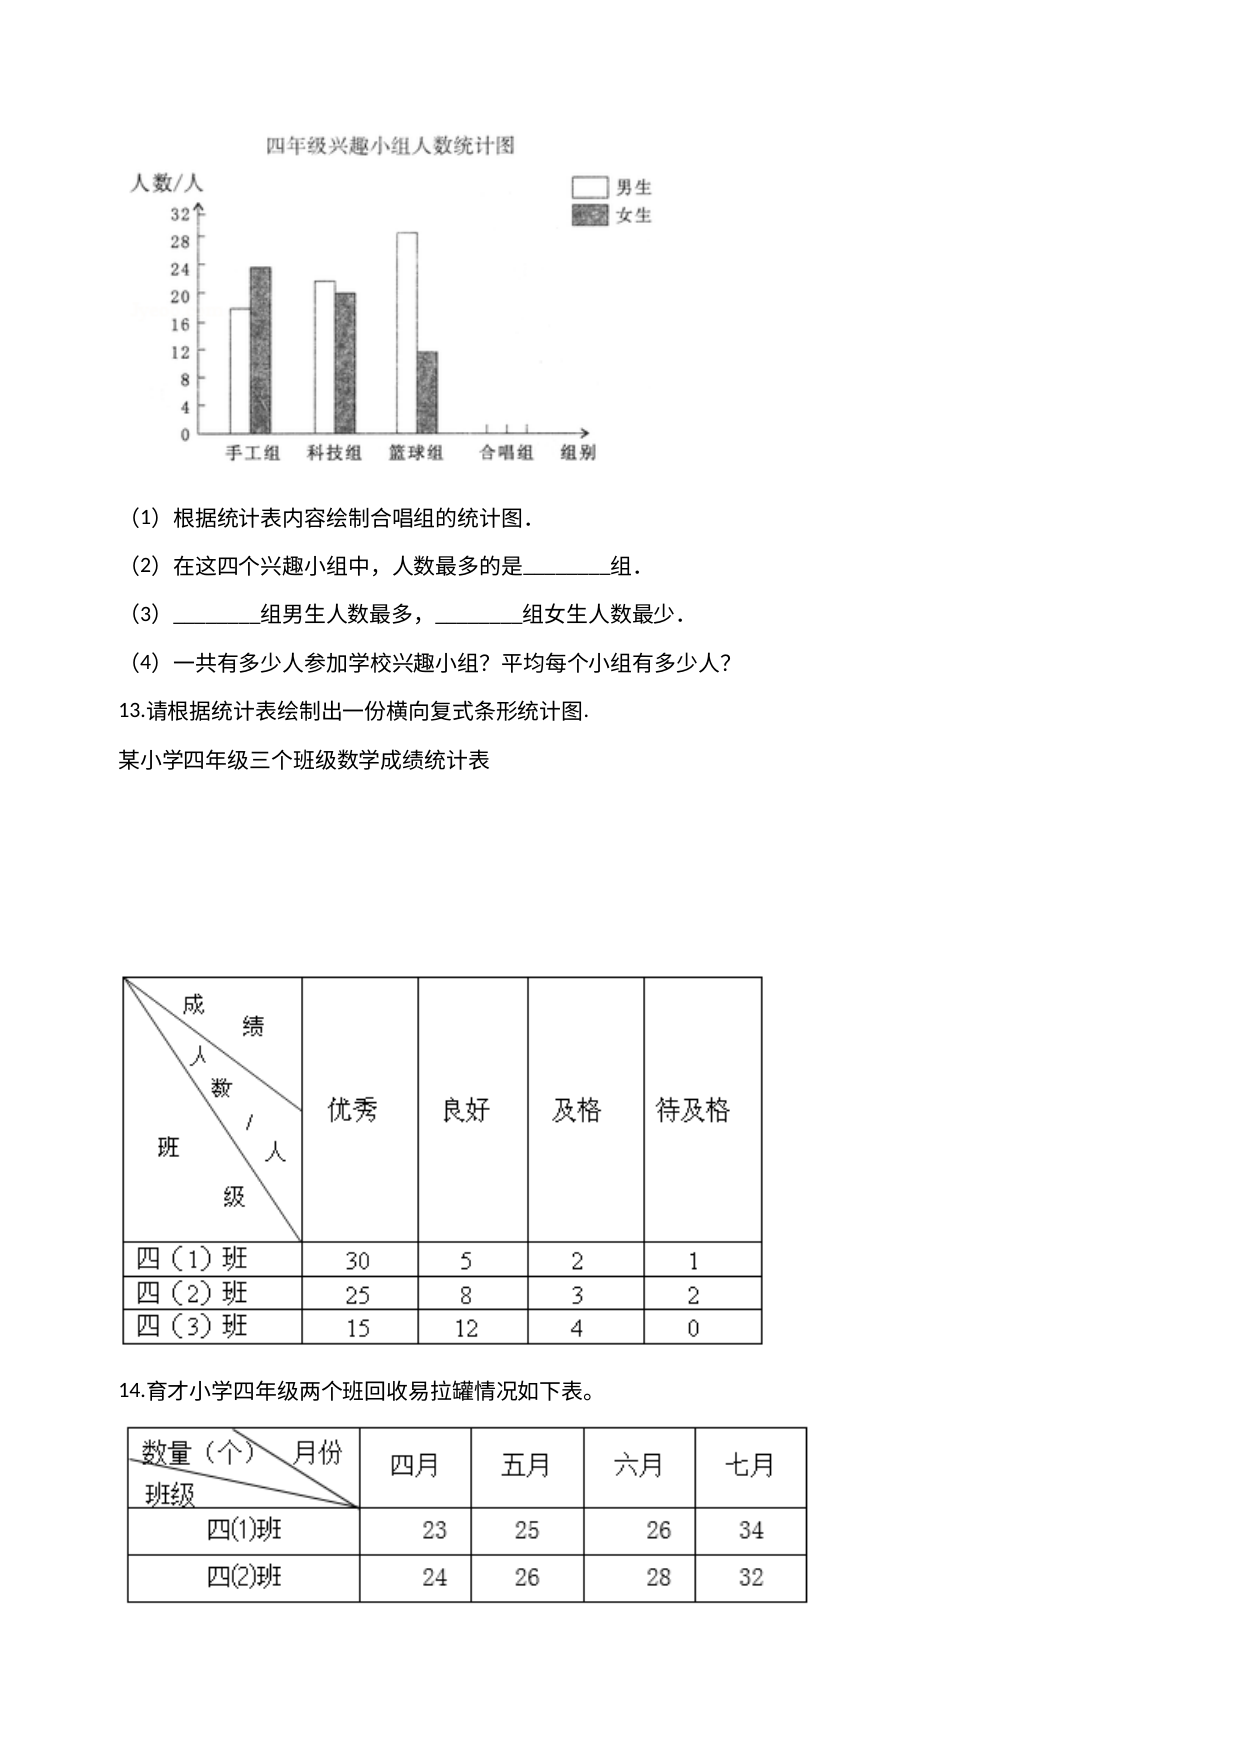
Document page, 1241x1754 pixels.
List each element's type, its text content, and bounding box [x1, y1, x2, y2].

text （2）在这四个兴趣小组中，人数最多的是________组． [118, 549, 1122, 581]
text 14.育才小学四年级两个班回收易拉罐情况如下表。 [118, 1373, 1122, 1406]
text （3）________组男生人数最多，________组女生人数最少． [118, 597, 1122, 629]
text （1）根据统计表内容绘制合唱组的统计图． [118, 500, 1122, 533]
picture [118, 1421, 817, 1611]
picture [128, 129, 657, 467]
text （4）一共有多少人参加学校兴趣小组？平均每个小组有多少人？ [118, 645, 1122, 678]
picture [118, 970, 765, 1348]
